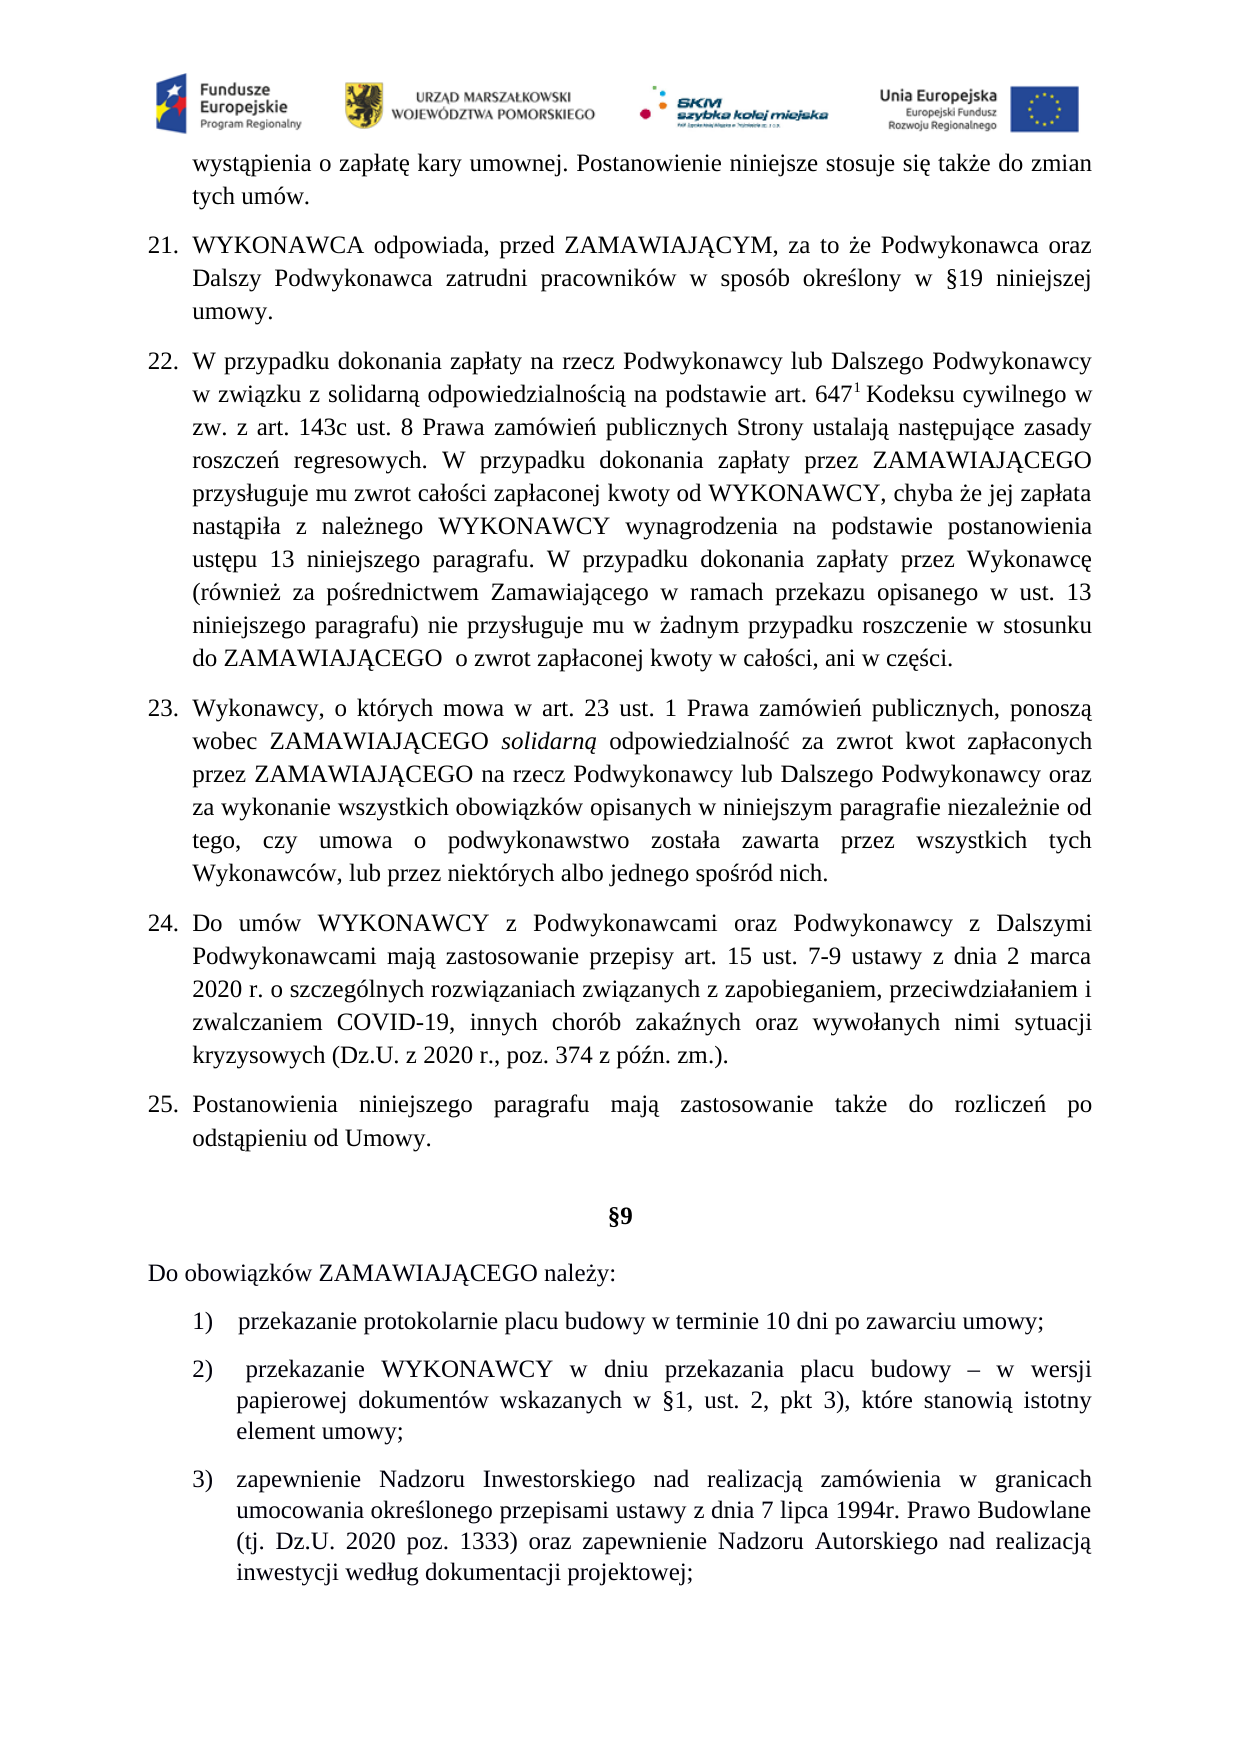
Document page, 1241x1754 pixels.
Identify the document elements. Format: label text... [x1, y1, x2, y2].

text §9 [148, 1201, 1093, 1230]
list Wykonawcy, o których mowa w art. 23 ust. 1 Prawa zamówień publicznych, ponoszą wobec ZAMAWIAJĄCEGO solidarną odpowiedzialność za zwrot kwot zapłaconych przez ZAMAWIAJĄCEGO na rzecz Podwykonawcy lub Dalszego Podwykonawcy oraz za wykonanie wszystkich obowiązków opisanych w niniejszym paragrafie niezależnie od tego, czy umowa o podwykonawstwo została zawarta przez wszystkich tych Wykonawców, lub przez niektórych albo jednego spośród nich. [148, 693, 1093, 887]
list W przypadku dokonania zapłaty na rzecz Podwykonawcy lub Dalszego Podwykonawcy w związku z solidarną odpowiedzialnością na podstawie art. 6471 Kodeksu cywilnego w zw. z art. 143c ust. 8 Prawa zamówień publicznych Strony ustalają następujące zasady roszczeń regresowych. W przypadku dokonania zapłaty przez ZAMAWIAJĄCEGO przysługuje mu zwrot całości zapłaconej kwoty od WYKONAWCY, chyba że jej zapłata nastąpiła z należnego WYKONAWCY wynagrodzenia na podstawie postanowienia ustępu 13 niniejszego paragrafu. W przypadku dokonania zapłaty przez Wykonawcę (również za pośrednictwem Zamawiającego w ramach przekazu opisanego w ust. 13 niniejszego paragrafu) nie przysługuje mu w żadnym przypadku roszczenie w stosunku do ZAMAWIAJĄCEGO o zwrot zapłaconej kwoty w całości, ani w części. [148, 346, 1093, 672]
list Postanowienia niniejszego paragrafu mają zastosowanie także do rozliczeń po odstąpieniu od Umowy. [148, 1089, 1093, 1151]
list Do umów WYKONAWCY z Podwykonawcami oraz Podwykonawcy z Dalszymi Podwykonawcami mają zastosowanie przepisy art. 15 ust. 7-9 ustawy z dnia 2 marca 2020 r. o szczególnych rozwiązaniach związanych z zapobieganiem, przeciwdziałaniem i zwalczaniem COVID-19, innych chorób zakaźnych oraz wywołanych nimi sytuacji kryzysowych (Dz.U. z 2020 r., poz. 374 z późn. zm.). [148, 908, 1093, 1069]
text 3) zapewnienie Nadzoru Inwestorskiego nad realizacją zamówienia w granicach umocowania określonego przepisami ustawy z dnia 7 lipca 1994r. Prawo Budowlane (tj. Dz.U. 2020 poz. 1333) oraz zapewnienie Nadzoru Autorskiego nad realizacją inwestycji według dokumentacji projektowej; [192, 1464, 1093, 1586]
picture [147, 73, 1093, 148]
text Do obowiązków ZAMAWIAJĄCEGO należy: [148, 1258, 1093, 1287]
list WYKONAWCA odpowiada, przed ZAMAWIAJĄCYM, za to że Podwykonawca oraz Dalszy Podwykonawca zatrudni pracowników w sposób określony w §19 niniejszej umowy. [148, 230, 1093, 325]
text 1) przekazanie protokolarnie placu budowy w terminie 10 dni po zawarciu umowy; [192, 1306, 1093, 1335]
text 2) przekazanie WYKONAWCY w dniu przekazania placu budowy – w wersji papierowej dokumentów wskazanych w §1, ust. 2, pkt 3), które stanowią istotny element umowy; [192, 1354, 1093, 1445]
